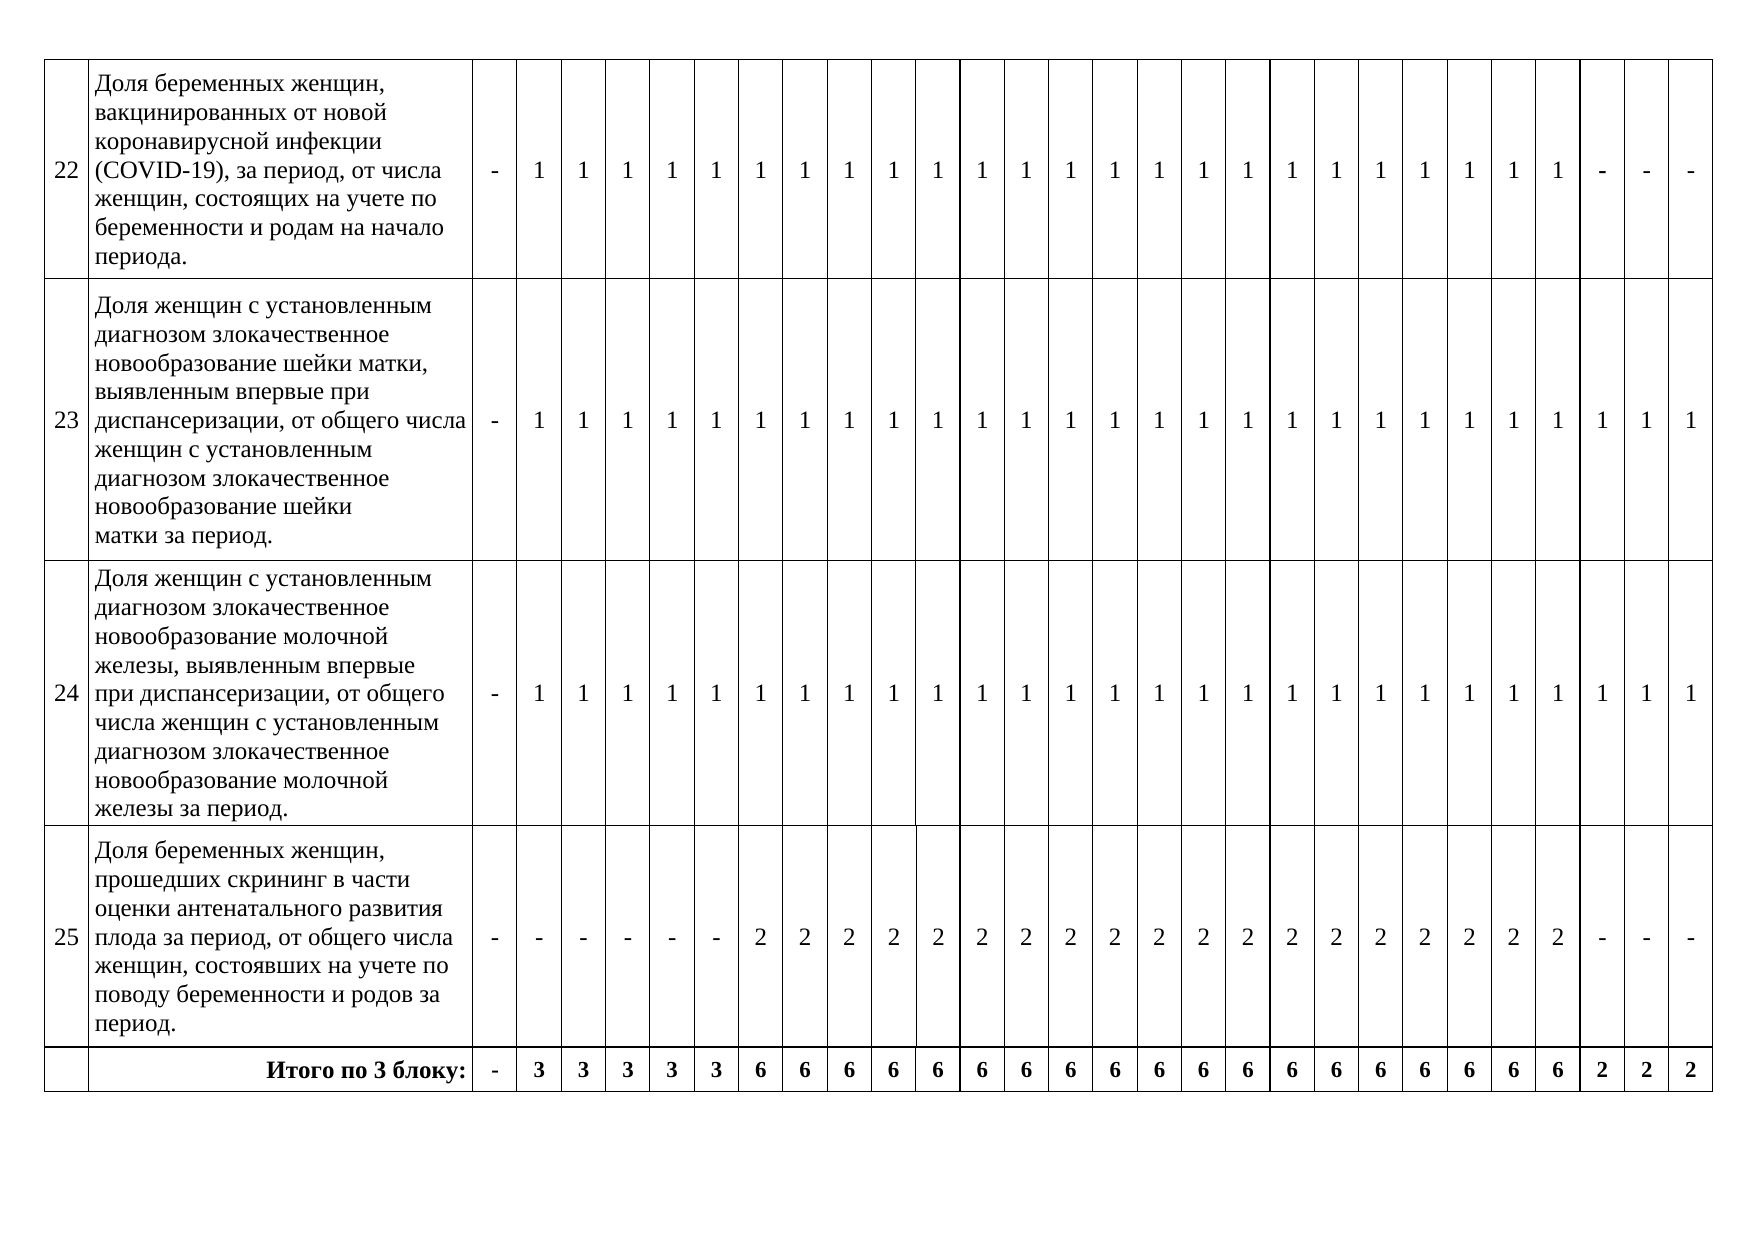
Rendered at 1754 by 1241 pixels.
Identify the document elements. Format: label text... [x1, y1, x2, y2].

table_cell 2 [1625, 1048, 1668, 1091]
table_cell 6 [1359, 1048, 1402, 1091]
table_cell 24 [45, 561, 88, 825]
table_cell - [473, 60, 516, 278]
table_cell Доля женщин с установленным диагнозом злокачественное новообразование шейки матки, выявленным впервые при диспансеризации, от общего числа женщин с установленным диагнозом злокачественное новообразование шейки матки за период. [89, 279, 472, 560]
table_cell 1 [872, 561, 915, 825]
table_cell 2 [1403, 826, 1447, 1046]
table_cell 1 [650, 60, 694, 278]
table_cell - [695, 826, 738, 1046]
table_cell 1 [1093, 60, 1137, 278]
table_cell 1 [517, 60, 561, 278]
table_cell 1 [1403, 60, 1447, 278]
table_cell 6 [1182, 1048, 1225, 1091]
table_cell 1 [1005, 60, 1048, 278]
table_cell 3 [562, 1048, 605, 1091]
table_cell 3 [606, 1048, 649, 1091]
table_cell 1 [1182, 561, 1225, 825]
table_cell 2 [1138, 826, 1181, 1046]
table_cell 2 [1359, 826, 1402, 1046]
table_cell 1 [1315, 561, 1358, 825]
table_cell 1 [1093, 561, 1137, 825]
table_cell 1 [1492, 60, 1535, 278]
table_cell - [517, 826, 561, 1046]
table_cell - [1625, 60, 1668, 278]
table_cell 2 [872, 826, 916, 1046]
table_cell 6 [783, 1048, 827, 1091]
table_cell 1 [1005, 561, 1048, 825]
table_cell 2 [1226, 826, 1269, 1046]
table_cell 1 [1448, 561, 1491, 825]
table_cell 1 [916, 561, 959, 825]
table_cell - [1625, 826, 1668, 1046]
table_cell 6 [872, 1048, 915, 1091]
table_cell 1 [961, 561, 1004, 825]
table_cell 6 [1138, 1048, 1181, 1091]
table_cell 2 [1315, 826, 1358, 1046]
table_cell 1 [1049, 279, 1092, 560]
table_cell 1 [828, 279, 871, 560]
table_cell 1 [695, 279, 738, 560]
table_cell 1 [1536, 279, 1579, 560]
table_cell 2 [1669, 1048, 1712, 1091]
table_cell Доля беременных женщин, вакцинированных от новой коронавирусной инфекции (COVID-19), за период, от числа женщин, состоящих на учете по беременности и родам на начало периода. [89, 60, 472, 278]
table_cell 1 [872, 60, 915, 278]
table_cell 1 [1536, 60, 1579, 278]
table_cell 6 [1049, 1048, 1092, 1091]
table_cell 1 [1359, 60, 1402, 278]
table_cell Итого по 3 блоку: [89, 1048, 472, 1091]
table_cell 1 [783, 561, 827, 825]
table_cell - [473, 1048, 516, 1091]
table_cell 1 [1271, 60, 1314, 278]
table_cell 2 [1581, 1048, 1624, 1091]
table_cell 6 [1536, 1048, 1579, 1091]
table_cell 1 [916, 60, 959, 278]
table_cell - [473, 826, 516, 1046]
table_cell - [1669, 826, 1712, 1046]
table_cell 3 [650, 1048, 694, 1091]
table_cell Доля женщин с установленным диагнозом злокачественное новообразование молочной железы, выявленным впервые при диспансеризации, от общего числа женщин с установленным диагнозом злокачественное новообразование молочной железы за период. [89, 561, 472, 825]
table_cell 2 [828, 826, 871, 1046]
table_cell 1 [562, 561, 605, 825]
table_cell 2 [1093, 826, 1137, 1046]
table_cell 1 [1359, 279, 1402, 560]
table_cell 3 [695, 1048, 738, 1091]
table_cell 1 [1049, 561, 1092, 825]
table_cell 2 [739, 826, 782, 1046]
table_cell 6 [916, 1048, 959, 1091]
table_cell 1 [739, 561, 782, 825]
table_cell 1 [1625, 561, 1668, 825]
table_cell 1 [1271, 561, 1314, 825]
table_cell 3 [517, 1048, 561, 1091]
table_cell 1 [1669, 561, 1712, 825]
table_cell 1 [872, 279, 915, 560]
table_cell 1 [650, 279, 694, 560]
table_cell 1 [695, 561, 738, 825]
table_cell 1 [739, 279, 782, 560]
table_cell 1 [783, 279, 827, 560]
table_cell 1 [1138, 561, 1181, 825]
table_cell 1 [1669, 279, 1712, 560]
table_cell - [650, 826, 694, 1046]
table_cell - [562, 826, 605, 1046]
table_cell 1 [606, 279, 649, 560]
table_cell 1 [1492, 561, 1535, 825]
table_cell Доля беременных женщин, прошедших скрининг в части оценки антенатального развития плода за период, от общего числа женщин, состоявших на учете по поводу беременности и родов за период. [89, 826, 472, 1046]
table_cell 25 [45, 826, 88, 1046]
table_cell 1 [1448, 60, 1491, 278]
table_cell 1 [1625, 279, 1668, 560]
table_cell 1 [1581, 561, 1624, 825]
table_cell - [1581, 826, 1624, 1046]
table_cell 1 [562, 60, 605, 278]
table_cell 1 [916, 279, 959, 560]
table_cell 6 [1005, 1048, 1048, 1091]
table_cell 1 [1182, 60, 1225, 278]
table_cell 1 [606, 561, 649, 825]
table_cell 1 [1005, 279, 1048, 560]
table_cell 1 [1138, 279, 1181, 560]
table_cell 6 [1226, 1048, 1269, 1091]
table_cell 1 [1138, 60, 1181, 278]
table_cell 6 [1093, 1048, 1137, 1091]
table_cell 1 [1271, 279, 1314, 560]
table_cell 2 [1049, 826, 1092, 1046]
table_cell 1 [961, 279, 1004, 560]
table_cell 1 [1226, 279, 1269, 560]
table_cell 1 [739, 60, 782, 278]
table_cell - [606, 826, 649, 1046]
table_cell 1 [1581, 279, 1624, 560]
table_cell 1 [562, 279, 605, 560]
table_cell - [473, 561, 516, 825]
table_cell 1 [961, 60, 1004, 278]
table_cell 2 [1182, 826, 1225, 1046]
table_cell 2 [1492, 826, 1535, 1046]
table_cell 1 [1226, 60, 1269, 278]
table_cell 1 [1492, 279, 1535, 560]
table_cell 6 [739, 1048, 782, 1091]
table_cell 2 [1005, 826, 1048, 1046]
table_cell 1 [1536, 561, 1579, 825]
table_cell 1 [1448, 279, 1491, 560]
table_cell 1 [1359, 561, 1402, 825]
table_cell 2 [917, 826, 959, 1046]
table_cell 1 [828, 561, 871, 825]
table_cell 1 [517, 561, 561, 825]
table_cell 1 [1093, 279, 1137, 560]
table_cell 2 [961, 826, 1004, 1046]
table_cell 1 [828, 60, 871, 278]
table_cell 6 [1315, 1048, 1358, 1091]
table_cell 2 [1536, 826, 1579, 1046]
table_cell 2 [1271, 826, 1314, 1046]
table_cell 1 [1403, 561, 1447, 825]
table_cell 1 [1182, 279, 1225, 560]
table_cell 1 [1226, 561, 1269, 825]
table_cell 2 [1448, 826, 1491, 1046]
table_cell 6 [1492, 1048, 1535, 1091]
table_cell 1 [1315, 279, 1358, 560]
table_cell [45, 1048, 88, 1091]
table_cell 1 [606, 60, 649, 278]
table_cell 1 [695, 60, 738, 278]
table_cell - [1669, 60, 1712, 278]
table_cell 1 [1049, 60, 1092, 278]
table_cell 6 [1448, 1048, 1491, 1091]
table_cell 1 [1315, 60, 1358, 278]
table_cell 1 [1403, 279, 1447, 560]
table_cell 6 [1403, 1048, 1447, 1091]
table_cell - [1581, 60, 1624, 278]
table_cell 1 [517, 279, 561, 560]
table_cell 6 [961, 1048, 1004, 1091]
table_cell 1 [650, 561, 694, 825]
table_cell 22 [45, 60, 88, 278]
table_cell 2 [783, 826, 827, 1046]
table_cell 1 [783, 60, 827, 278]
table_cell 23 [45, 279, 88, 560]
table_cell 6 [828, 1048, 871, 1091]
table_cell 6 [1271, 1048, 1314, 1091]
table_cell - [473, 279, 516, 560]
